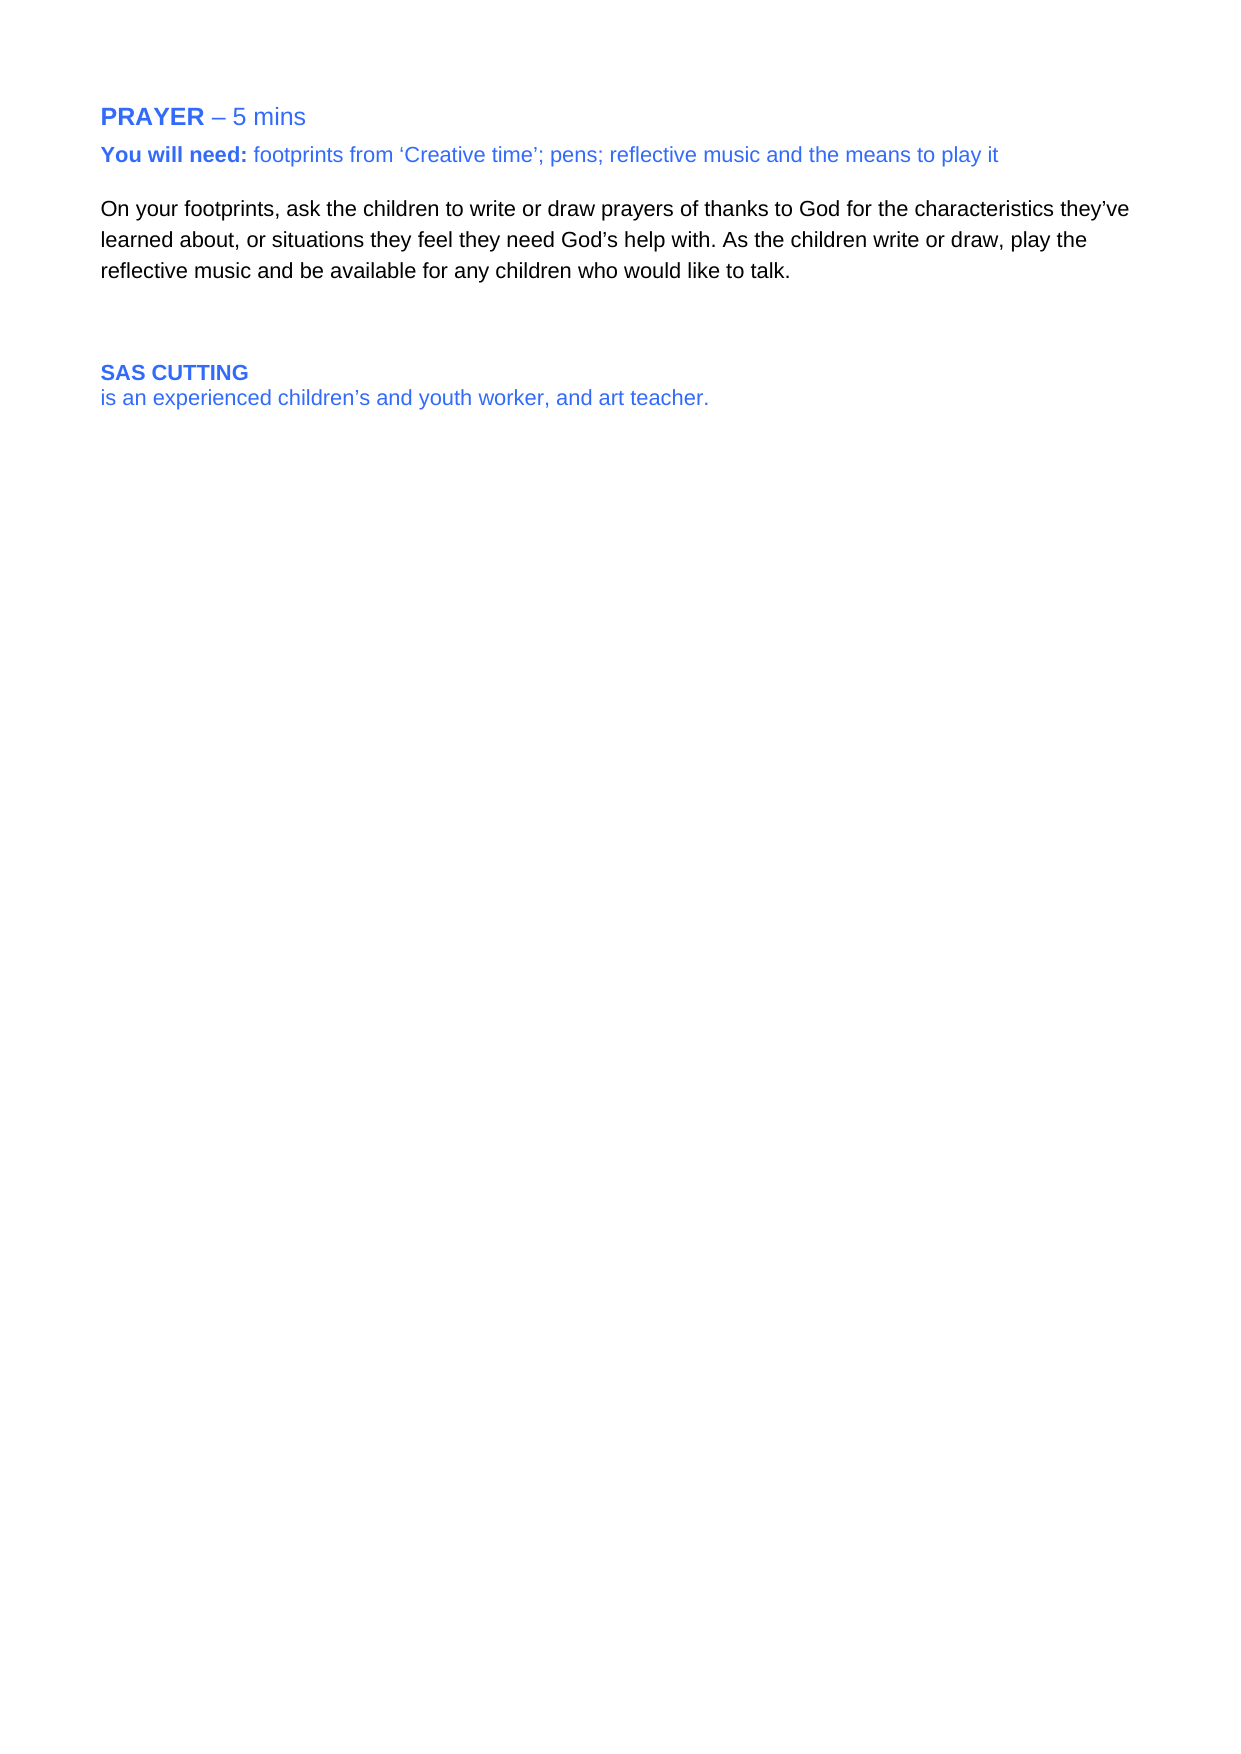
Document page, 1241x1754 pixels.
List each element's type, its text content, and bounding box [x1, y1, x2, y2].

subtitle PRAYER – 5 mins [100, 100, 1140, 132]
text is an experienced children’s and youth worker, and art teacher. [100, 385, 1140, 410]
text You will need: footprints from ‘Creative time’; pens; reflective music and the means to play it [100, 138, 1140, 169]
text SAS CUTTING [100, 360, 1140, 385]
text On your footprints, ask the children to write or draw prayers of thanks to God for the characteristics they’ve learned about, or situations they feel they need God’s help with. As the children write or draw, play the reflective music and be available for any children who would like to talk. [100, 191, 1140, 285]
